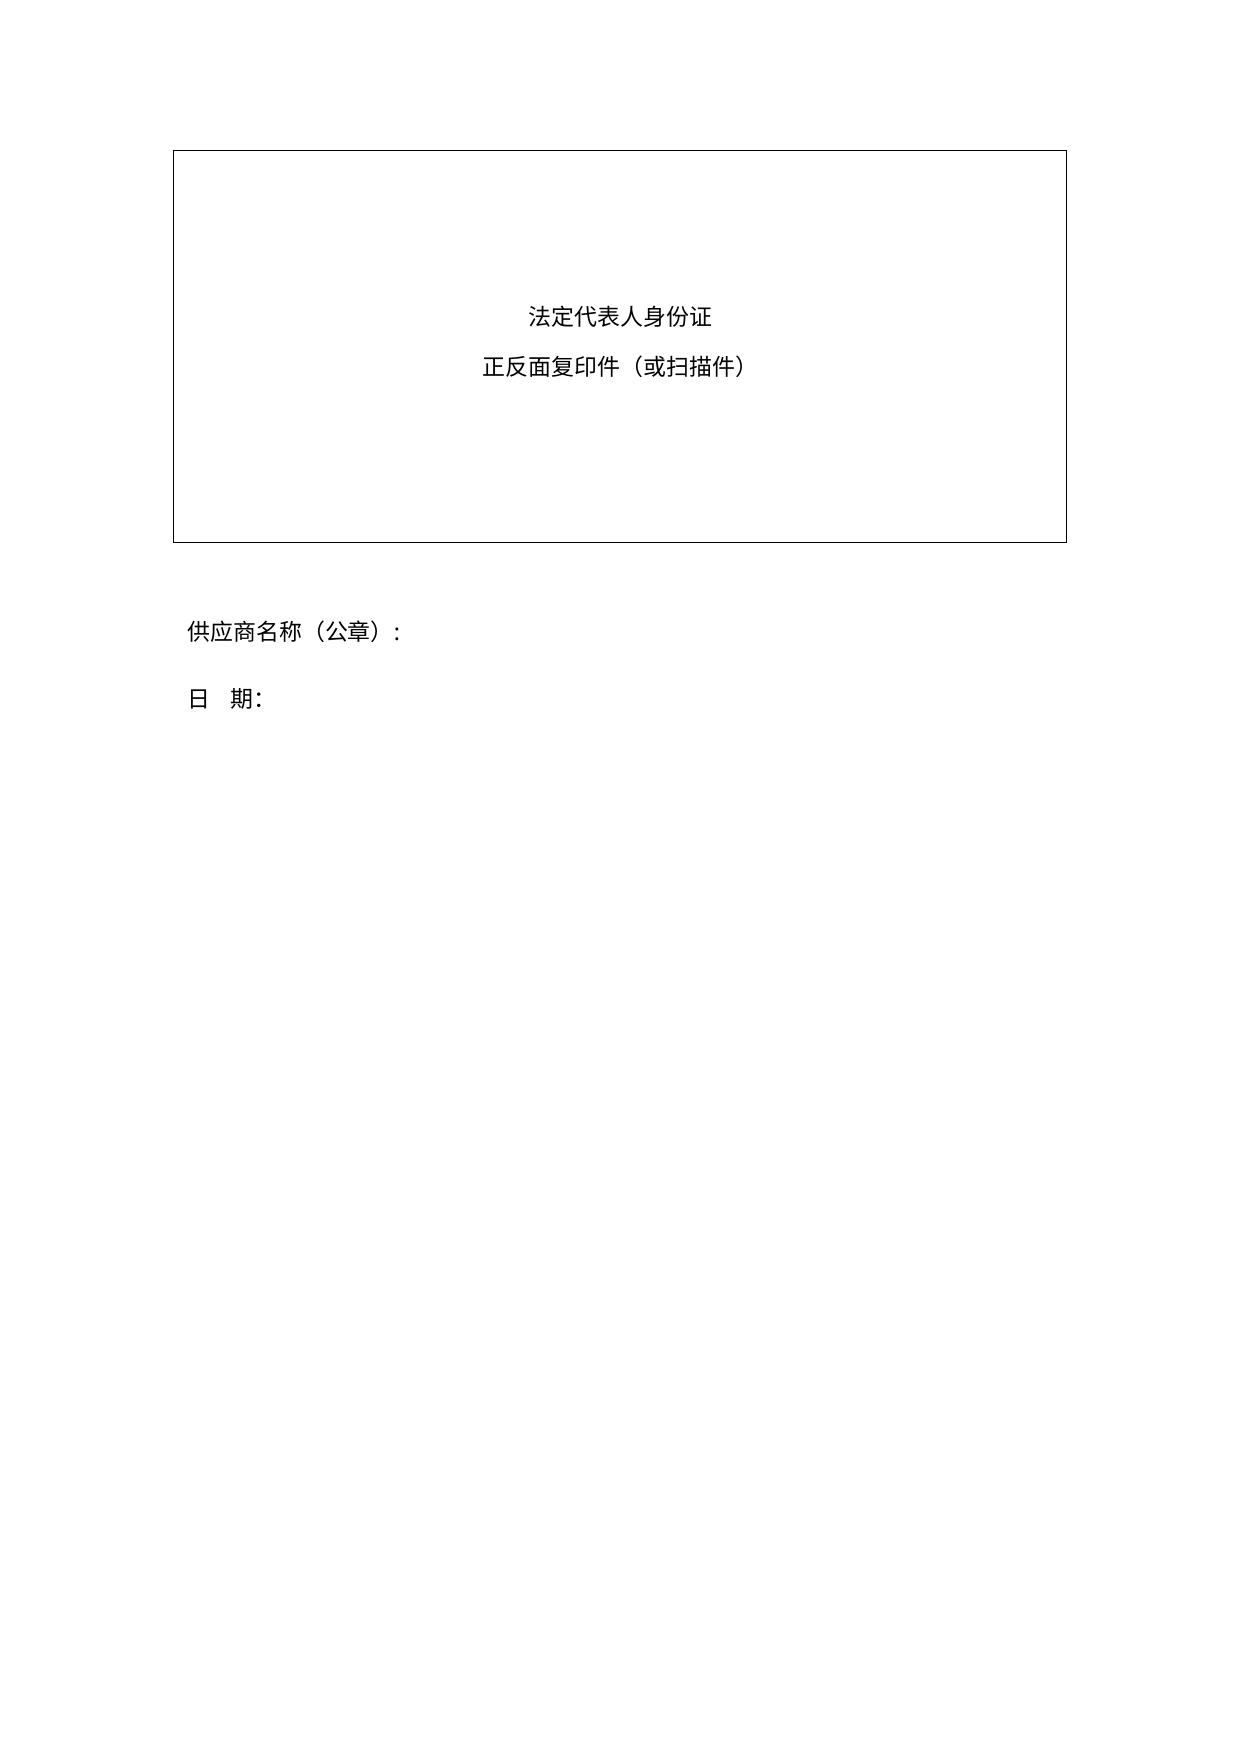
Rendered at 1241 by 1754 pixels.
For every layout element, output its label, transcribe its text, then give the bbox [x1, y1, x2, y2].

text 供应商名称（公章）: [187, 614, 997, 648]
table_header 法定代表人身份证 正反面复印件（或扫描件） [174, 151, 1066, 542]
text 日 期： [187, 681, 1053, 714]
